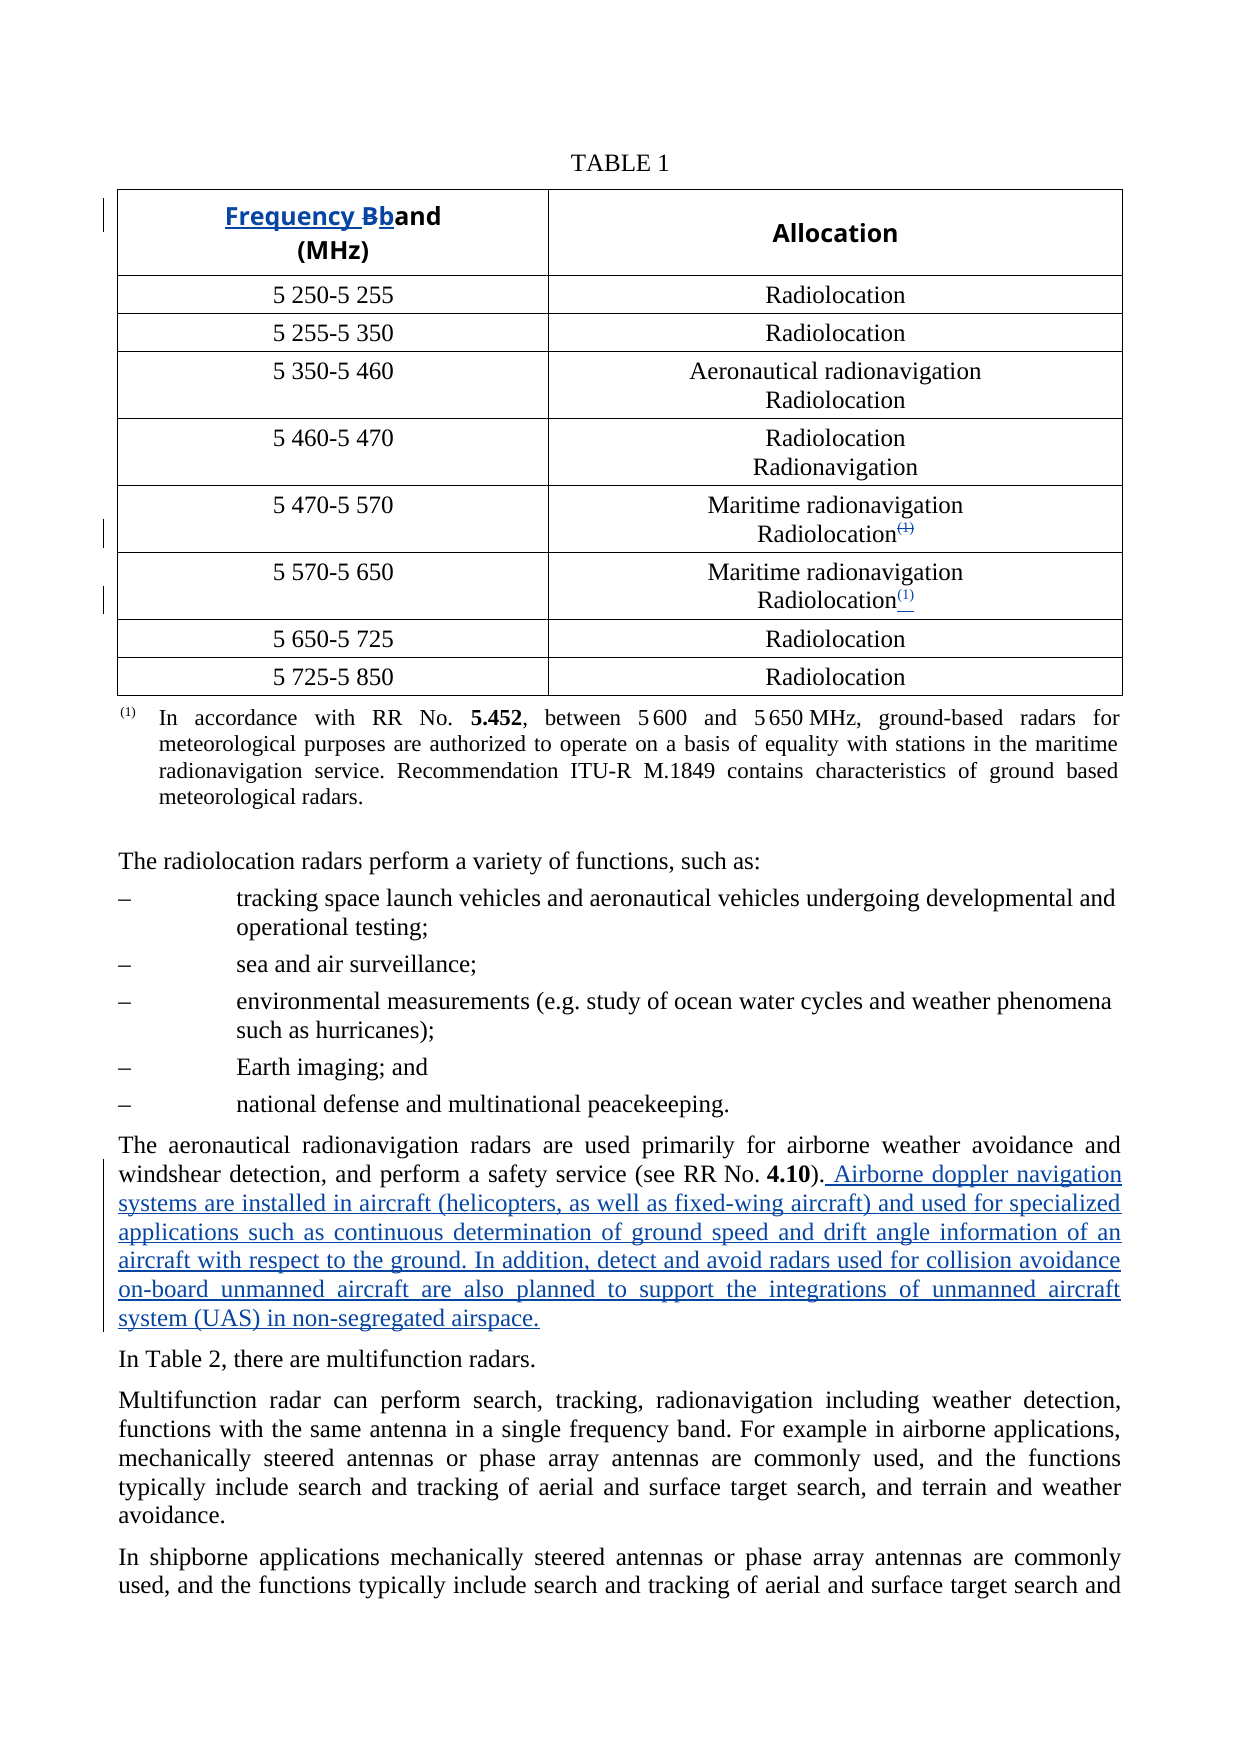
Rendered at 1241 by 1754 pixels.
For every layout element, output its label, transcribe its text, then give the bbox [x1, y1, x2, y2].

text TABLE 1 [118, 148, 1122, 176]
text The radiolocation radars perform a variety of functions, such as: [118, 846, 1122, 875]
table_cell 5 350-5 460 [118, 352, 548, 418]
text The aeronautical radionavigation radars are used primarily for airborne weather avoidance and windshear detection, and perform a safety service (see RR No. 4.10). [118, 1130, 1122, 1213]
table_cell 5 650-5 725 [118, 620, 548, 657]
text Multifunction radar can perform search, tracking, radionavigation including weather detection, functions with the same antenna in a single frequency band. For example in airborne applications, mechanically steered antennas or phase array antennas are commonly used, and the functions typically include search and tracking of aerial and surface target search, and terrain and weather avoidance. [118, 1385, 1122, 1529]
table_cell Aeronautical radionavigation Radiolocation [549, 352, 1122, 418]
table_cell 5 470-5 570 [118, 486, 548, 552]
text – tracking space launch vehicles and aeronautical vehicles undergoing developmental and operational testing; [118, 883, 1122, 941]
table_cell Radiolocation [549, 276, 1122, 313]
table_cell Radiolocation [549, 620, 1122, 657]
table_header and (MHz) [118, 190, 548, 275]
text In Table 2, there are multifunction radars. [118, 1344, 1122, 1373]
table_cell Radiolocation [549, 314, 1122, 351]
table_cell Radiolocation [549, 658, 1122, 695]
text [118, 1542, 1122, 1599]
table_cell 5 250-5 255 [118, 276, 548, 313]
table_cell 5 255-5 350 [118, 314, 548, 351]
text – Earth imaging; and [118, 1052, 1122, 1081]
text – environmental measurements (e.g. study of ocean water cycles and weather phenomena such as hurricanes); [118, 986, 1122, 1044]
table_cell 5 725-5 850 [118, 658, 548, 695]
table_cell (1) In accordance with RR No. 5.452, between 5 600 and 5 650 MHz, ground-based radars for meteorological purposes are authorized to operate on a basis of equality with stations in the maritime radionavigation service. Recommendation ITU-R M.1849 contains characteristics of ground based meteorological radars. [118, 696, 1122, 809]
table_cell Maritime radionavigation Radiolocation [549, 486, 1122, 552]
text – national defense and multinational peacekeeping. [118, 1089, 1122, 1118]
text The aeronautical radionavigation radars are used primarily for airborne weather avoidance and windshear detection, and perform a safety service (see RR No. 4.10). [118, 1214, 1122, 1242]
text The aeronautical radionavigation radars are used primarily for airborne weather avoidance and windshear detection, and perform a safety service (see RR No. 4.10). [118, 1243, 1122, 1332]
table_header Allocation [549, 190, 1122, 275]
table_cell 5 570-5 650 [118, 553, 548, 618]
table_cell 5 460-5 470 [118, 419, 548, 485]
table_cell Maritime radionavigation Radiolocation [549, 553, 1122, 618]
table_cell Radiolocation Radionavigation [549, 419, 1122, 485]
text – sea and air surveillance; [118, 949, 1122, 978]
